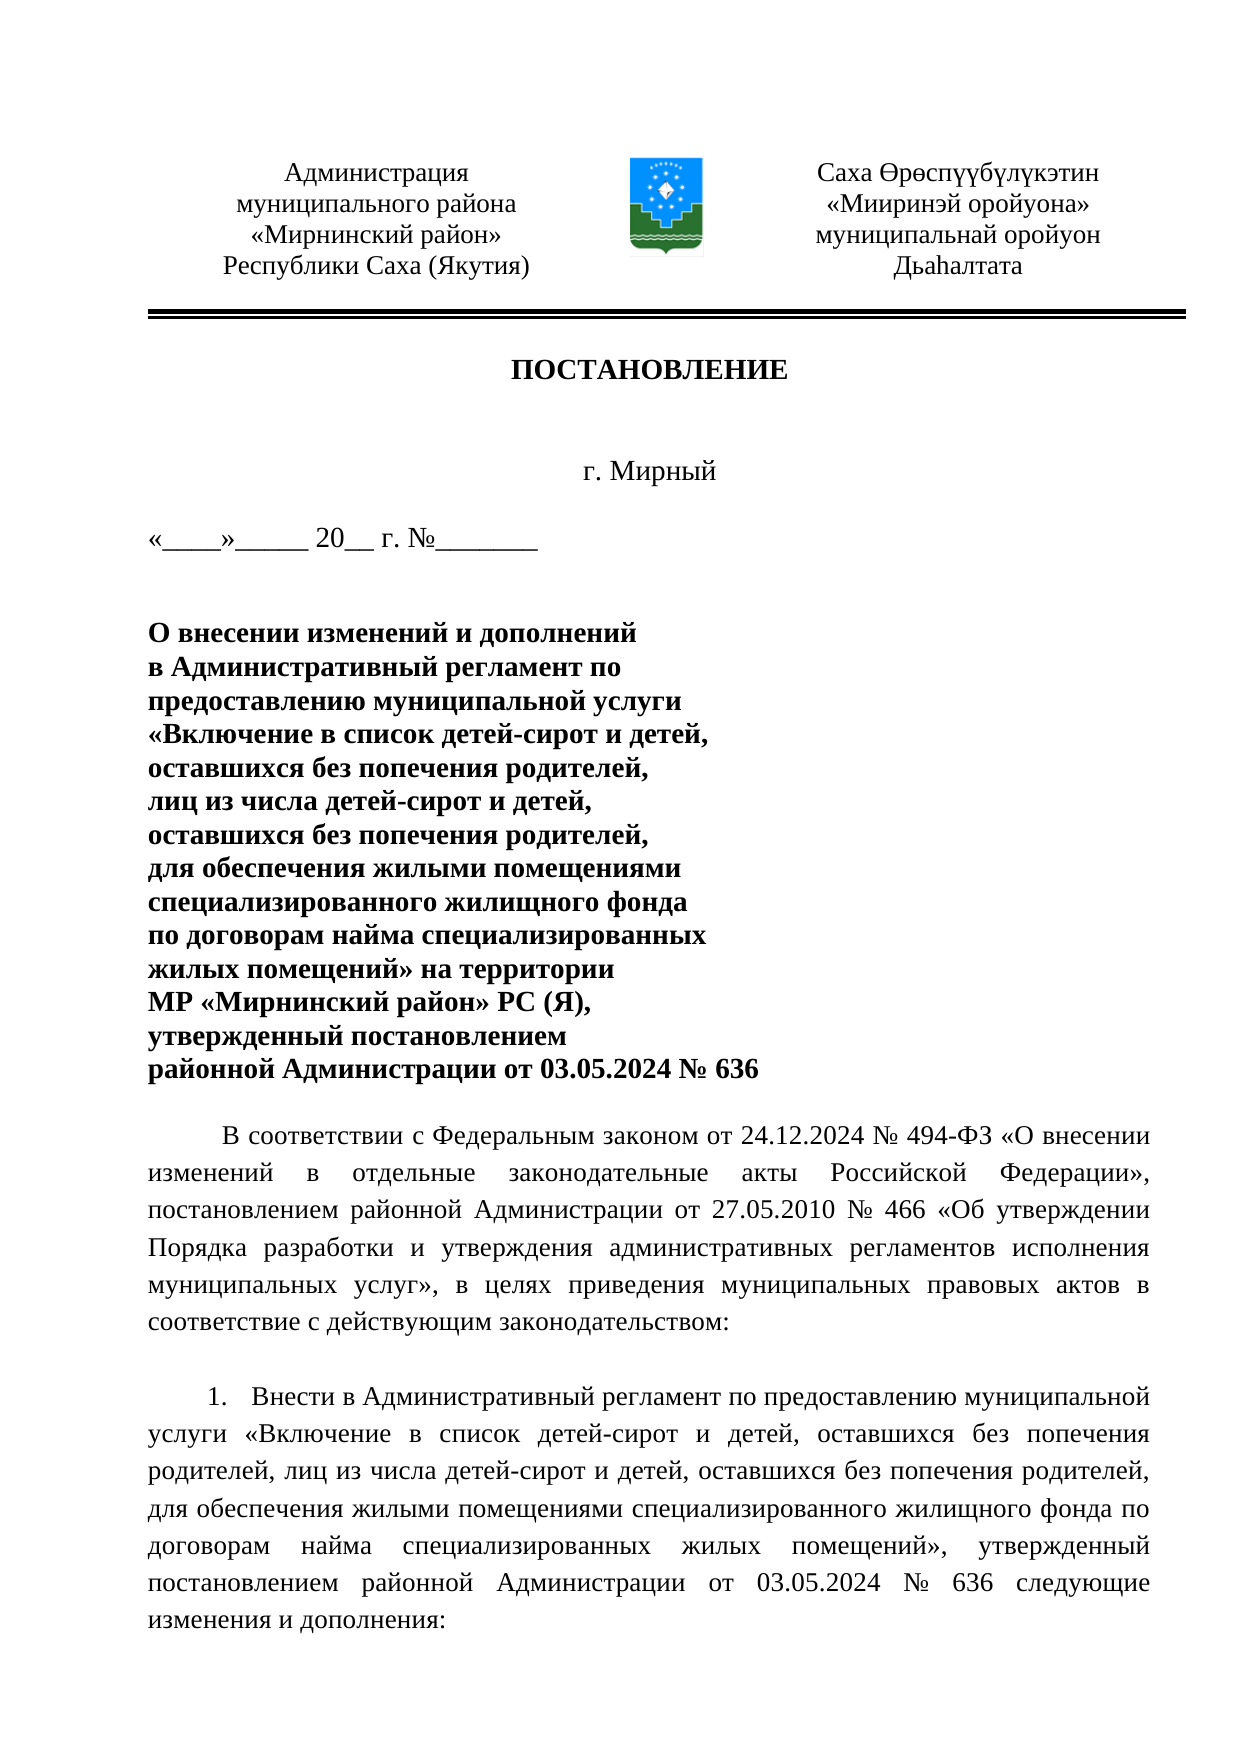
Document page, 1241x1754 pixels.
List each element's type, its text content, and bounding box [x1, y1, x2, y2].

text специализированного жилищного фонда [148, 884, 1152, 917]
text В соответствии c Федеральным законом от 24.12.2024 № 494-ФЗ «О внесении изменений в отдельные законодательные акты Российской Федерации», постановлением районной Администрации от 27.05.2010 № 466 «Об утверждении Порядка разработки и утверждения административных регламентов исполнения муниципальных услуг», в целях приведения муниципальных правовых актов в соответствие с действующим законодательством: [148, 1119, 1152, 1336]
text г. Мирный [148, 453, 1152, 486]
text «Включение в список детей-сирот и детей, [148, 716, 1152, 750]
text по договорам найма специализированных [148, 917, 1152, 951]
list Внести в Административный регламент по предоставлению муниципальной услуги «Включение в список детей-сирот и детей, оставшихся без попечения родителей, лиц из числа детей-сирот и детей, оставшихся без попечения родителей, для обеспечения жилыми помещениями специализированного жилищного фонда по договорам найма специализированных жилых помещений», утвержденный постановлением районной Администрации от 03.05.2024 № 636 следующие изменения и дополнения: [148, 1380, 1152, 1635]
text утвержденный постановлением [148, 1018, 1152, 1052]
text в Административный регламент по [148, 649, 1152, 683]
text лиц из числа детей-сирот и детей, [148, 783, 1152, 817]
text О внесении изменений и дополнений [148, 616, 1152, 649]
text оставшихся без попечения родителей, [148, 817, 1152, 850]
text оставшихся без попечения родителей, [148, 750, 1152, 783]
text МР «Мирнинский район» РС (Я), [148, 984, 1152, 1018]
table_header [605, 156, 730, 309]
text ПОСТАНОВЛЕНИЕ [148, 352, 1152, 386]
text для обеспечения жилыми помещениями [148, 850, 1152, 884]
text жилых помещений» на территории [148, 951, 1152, 984]
table_header Администрация муниципального района «Мирнинский район» Республики Саха (Якутия) [148, 156, 605, 309]
picture [630, 155, 705, 258]
text предоставлению муниципальной услуги [148, 683, 1152, 716]
text районной Администрации от 03.05.2024 № 636 [148, 1052, 1152, 1085]
text «____»_____ 20__ г. №_______ [148, 520, 1152, 553]
table_header Саха Өрөспүүбүлүкэтин «Мииринэй оройуона» муниципальнай оройуон Дьаhалтата [730, 156, 1186, 309]
